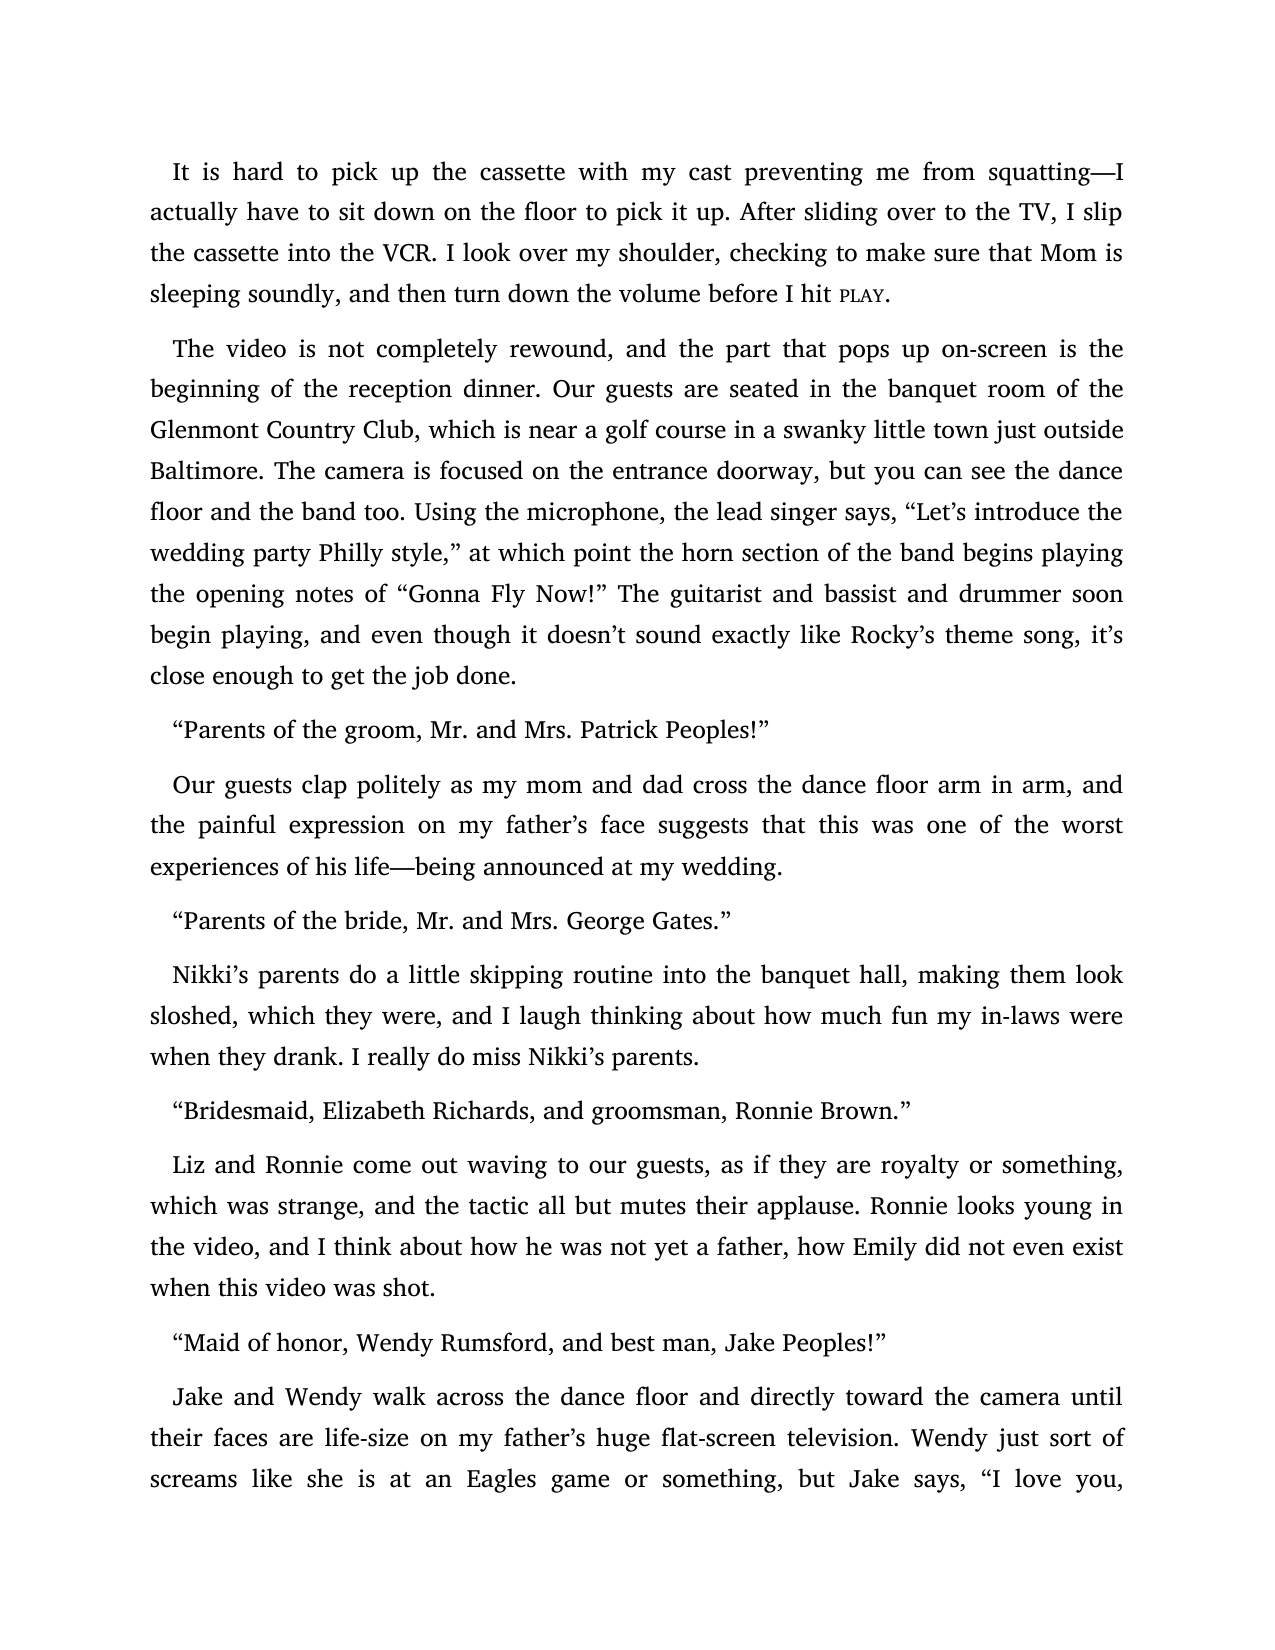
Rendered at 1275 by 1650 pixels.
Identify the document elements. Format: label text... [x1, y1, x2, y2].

text Liz and Ronnie come out waving to our guests, as if they are royalty or something, which was strange, and the tactic all but mutes their applause. Ronnie looks young in the video, and I think about how he was not yet a father, how Emily did not even exist when this video was shot. [150, 1144, 1125, 1308]
text “Bridesmaid, Elizabeth Richards, and groomsman, Ronnie Brown.” [150, 1090, 1125, 1131]
text “Maid of honor, Wendy Rumsford, and best man, Jake Peoples!” [150, 1321, 1125, 1362]
text Nikki’s parents do a little skipping routine into the banquet hall, making them look sloshed, which they were, and I laugh thinking about how much fun my in-laws were when they drank. I really do miss Nikki’s parents. [150, 953, 1125, 1076]
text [150, 1375, 1125, 1498]
text “Parents of the bride, Mr. and Mrs. George Gates.” [150, 899, 1125, 940]
text The video is not completely rewound, and the part that pops up on-screen is the beginning of the reception dinner. Our guests are seated in the banquet room of the Glenmont Country Club, which is near a golf course in a swanky little town just outside Baltimore. The camera is focused on the entrance doorway, but you can see the dance floor and the band too. Using the microphone, the lead singer says, “Let’s introduce the wedding party Philly style,” at which point the horn section of the band begins playing the opening notes of “Gonna Fly Now!” The guitarist and bassist and drummer soon begin playing, and even though it doesn’t sound exactly like Rocky’s theme song, it’s close enough to get the job done. [150, 327, 1125, 696]
text Our guests clap politely as my mom and dad cross the dance floor arm in arm, and the painful expression on my father’s face suggests that this was one of the worst experiences of his life—being announced at my wedding. [150, 763, 1125, 886]
text “Parents of the groom, Mr. and Mrs. Patrick Peoples!” [150, 709, 1125, 750]
text It is hard to pick up the cassette with my cast preventing me from squatting—I actually have to sit down on the floor to pick it up. After sliding over to the TV, I slip the cassette into the VCR. I look over my shoulder, checking to make sure that Mom is sleeping soundly, and then turn down the volume before I hit PLAY. [150, 150, 1125, 314]
